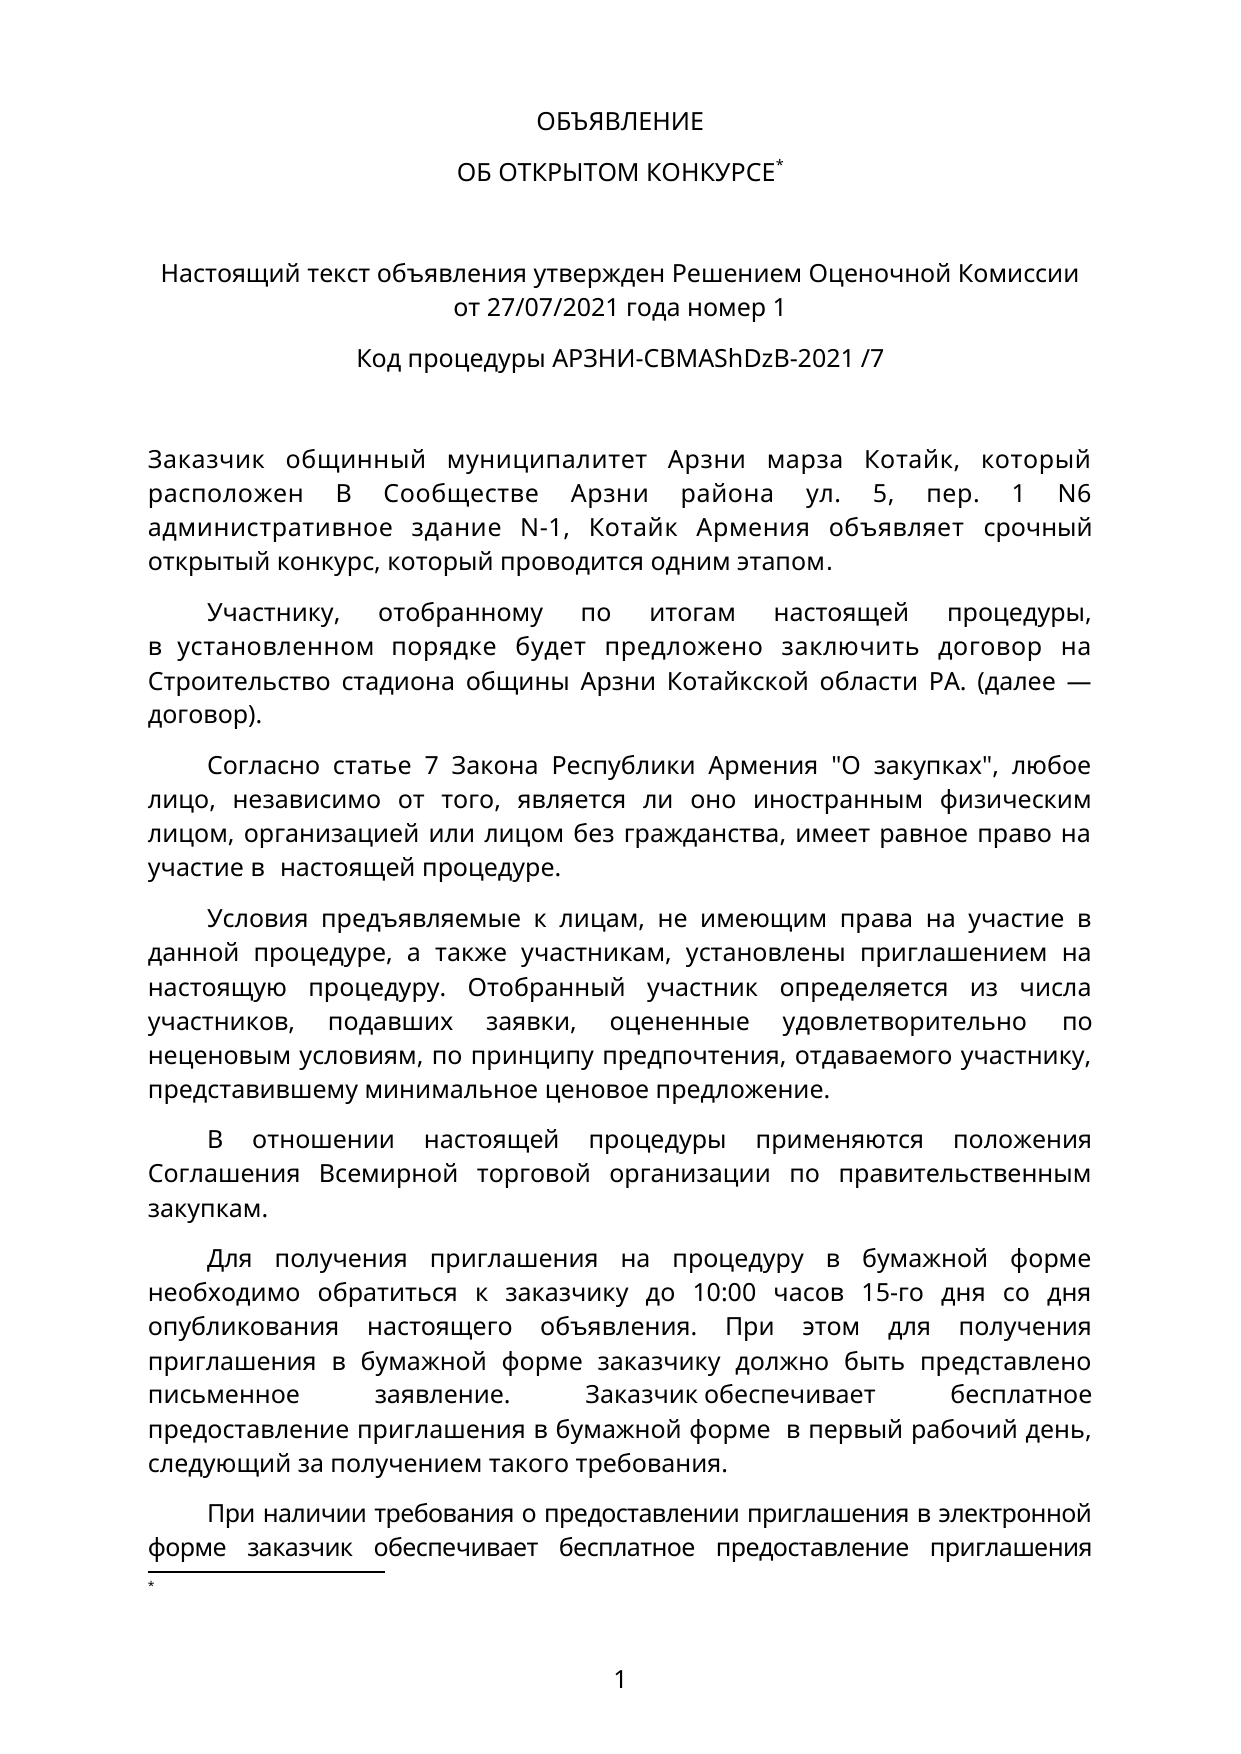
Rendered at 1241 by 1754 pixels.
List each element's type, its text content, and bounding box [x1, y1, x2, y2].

text Код процедуры АРЗНИ-СBMAShDzB-2021 /7 [148, 340, 1092, 374]
text Заказчик общинный муниципалитет Арзни марза Котайк, который расположен В Сообществе Арзни района ул. 5, пер. 1 N6 административное здание N-1, Котайк Армения объявляет срочный открытый конкурс, который проводится одним этапом. [148, 442, 1092, 578]
text Для получения приглашения на процедуру в бумажной форме необходимо обратиться к заказчику до 10:00 часов 15-го дня со дня опубликования настоящего объявления. При этом для получения приглашения в бумажной форме заказчику должно быть представлено письменное заявление. Заказчик обеспечивает бесплатное предоставление приглашения в бумажной форме в первый рабочий день, следующий за получением такого требования. [148, 1241, 1092, 1479]
text ОБЪЯВЛЕНИЕ [148, 103, 1092, 137]
text Условия предъявляемые к лицам, не имеющим права на участие в данной процедуре, а также участникам, установлены приглашением на настоящую процедуру. Отобранный участник определяется из числа участников, подавших заявки, оцененные удовлетворительно по неценовым условиям, по принципу предпочтения, отдаваемого участнику, представившему минимальное ценовое предложение. [148, 901, 1092, 1105]
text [148, 1496, 1092, 1564]
text В отношении настоящей процедуры применяются положения Соглашения Всемирной торговой организации по правительственным закупкам. [148, 1122, 1092, 1224]
text Настоящий текст объявления утвержден Решением Оценочной Комиссии от 27/07/2021 года номер 1 [148, 256, 1092, 324]
text Согласно статье 7 Закона Республики Армения "О закупках", любое лицо, независимо от того, является ли оно иностранным физическим лицом, организацией или лицом без гражданства, имеет равное право на участие в настоящей процедуре. [148, 748, 1092, 884]
text Участнику, отобранному по итогам настоящей процедуры, в установленном порядке будет предложено заключить договор на Строительство стадиона общины Арзни Котайкской области РА. (далее — договор). [148, 595, 1092, 731]
text ОБ ОТКРЫТОМ КОНКУРСЕ* [148, 154, 1092, 188]
